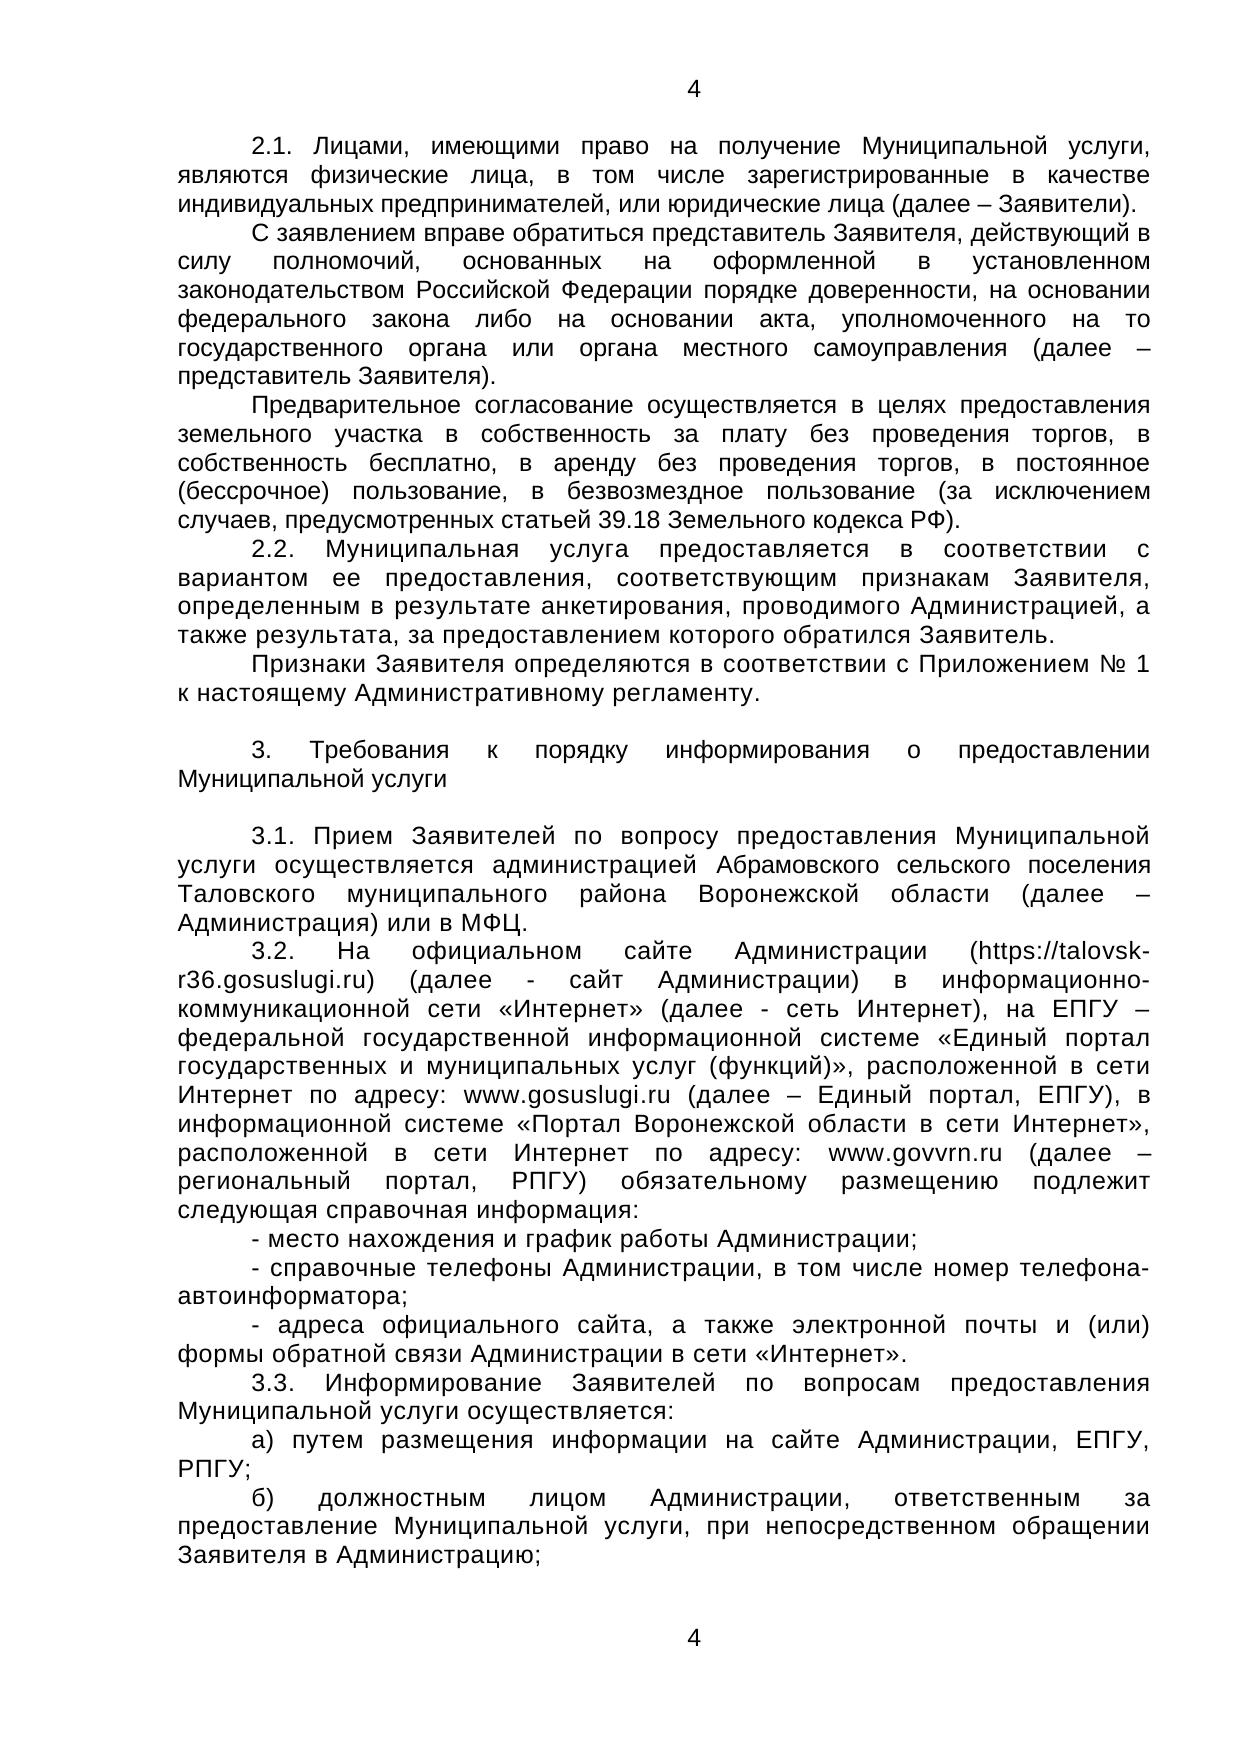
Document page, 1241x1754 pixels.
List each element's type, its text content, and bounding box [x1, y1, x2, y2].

text Признаки Заявителя определяются в соответствии с Приложением № 1 к настоящему Административному регламенту. [177, 649, 1152, 706]
text 3.1. Прием Заявителей по вопросу предоставления Муниципальной услуги осуществляется администрацией Абрамовского сельского поселения Таловского муниципального района Воронежской области (далее – Администрация) или в МФЦ. [177, 821, 1152, 936]
text а) путем размещения информации на сайте Администрации, ЕПГУ, РПГУ; [177, 1425, 1152, 1483]
text С заявлением вправе обратиться представитель Заявителя, действующий в силу полномочий, основанных на оформленной в установленном законодательством Российской Федерации порядке доверенности, на основании федерального закона либо на основании акта, уполномоченного на то государственного органа или органа местного самоуправления (далее – представитель Заявителя). [177, 218, 1152, 390]
text 3.2. На официальном сайте Администрации (https://talovsk-r36.gosuslugi.ru) (далее - сайт Администрации) в информационно-коммуникационной сети «Интернет» (далее - сеть Интернет), на ЕПГУ – федеральной государственной информационной системе «Единый портал государственных и муниципальных услуг (функций)», расположенной в сети Интернет по адресу: www.gosuslugi.ru (далее – Единый портал, ЕПГУ), в информационной системе «Портал Воронежской области в сети Интернет», расположенной в сети Интернет по адресу: www.govvrn.ru (далее – региональный портал, РПГУ) обязательному размещению подлежит следующая справочная информация: [177, 936, 1152, 1224]
text - справочные телефоны Администрации, в том числе номер телефона-автоинформатора; [177, 1253, 1152, 1310]
text 2.1. Лицами, имеющими право на получение Муниципальной услуги, являются физические лица, в том числе зарегистрированные в качестве индивидуальных предпринимателей, или юридические лица (далее – Заявители). [177, 131, 1152, 218]
text - адреса официального сайта, а также электронной почты и (или) формы обратной связи Администрации в сети «Интернет». [177, 1310, 1152, 1368]
text Предварительное согласование осуществляется в целях предоставления земельного участка в собственность за плату без проведения торгов, в собственность бесплатно, в аренду без проведения торгов, в постоянное (бессрочное) пользование, в безвозмездное пользование (за исключением случаев, предусмотренных статьей 39.18 Земельного кодекса РФ). [177, 390, 1152, 534]
text б) должностным лицом Администрации, ответственным за предоставление Муниципальной услуги, при непосредственном обращении Заявителя в Администрацию; [177, 1483, 1152, 1569]
text 3.3. Информирование Заявителей по вопросам предоставления Муниципальной услуги осуществляется: [177, 1368, 1152, 1425]
text 3. Требования к порядку информирования о предоставлении Муниципальной услуги [177, 735, 1152, 793]
text - место нахождения и график работы Администрации; [251, 1224, 1152, 1253]
text 2.2. Муниципальная услуга предоставляется в соответствии с вариантом ее предоставления, соответствующим признакам Заявителя, определенным в результате анкетирования, проводимого Администрацией, а также результата, за предоставлением которого обратился Заявитель. [177, 534, 1152, 649]
